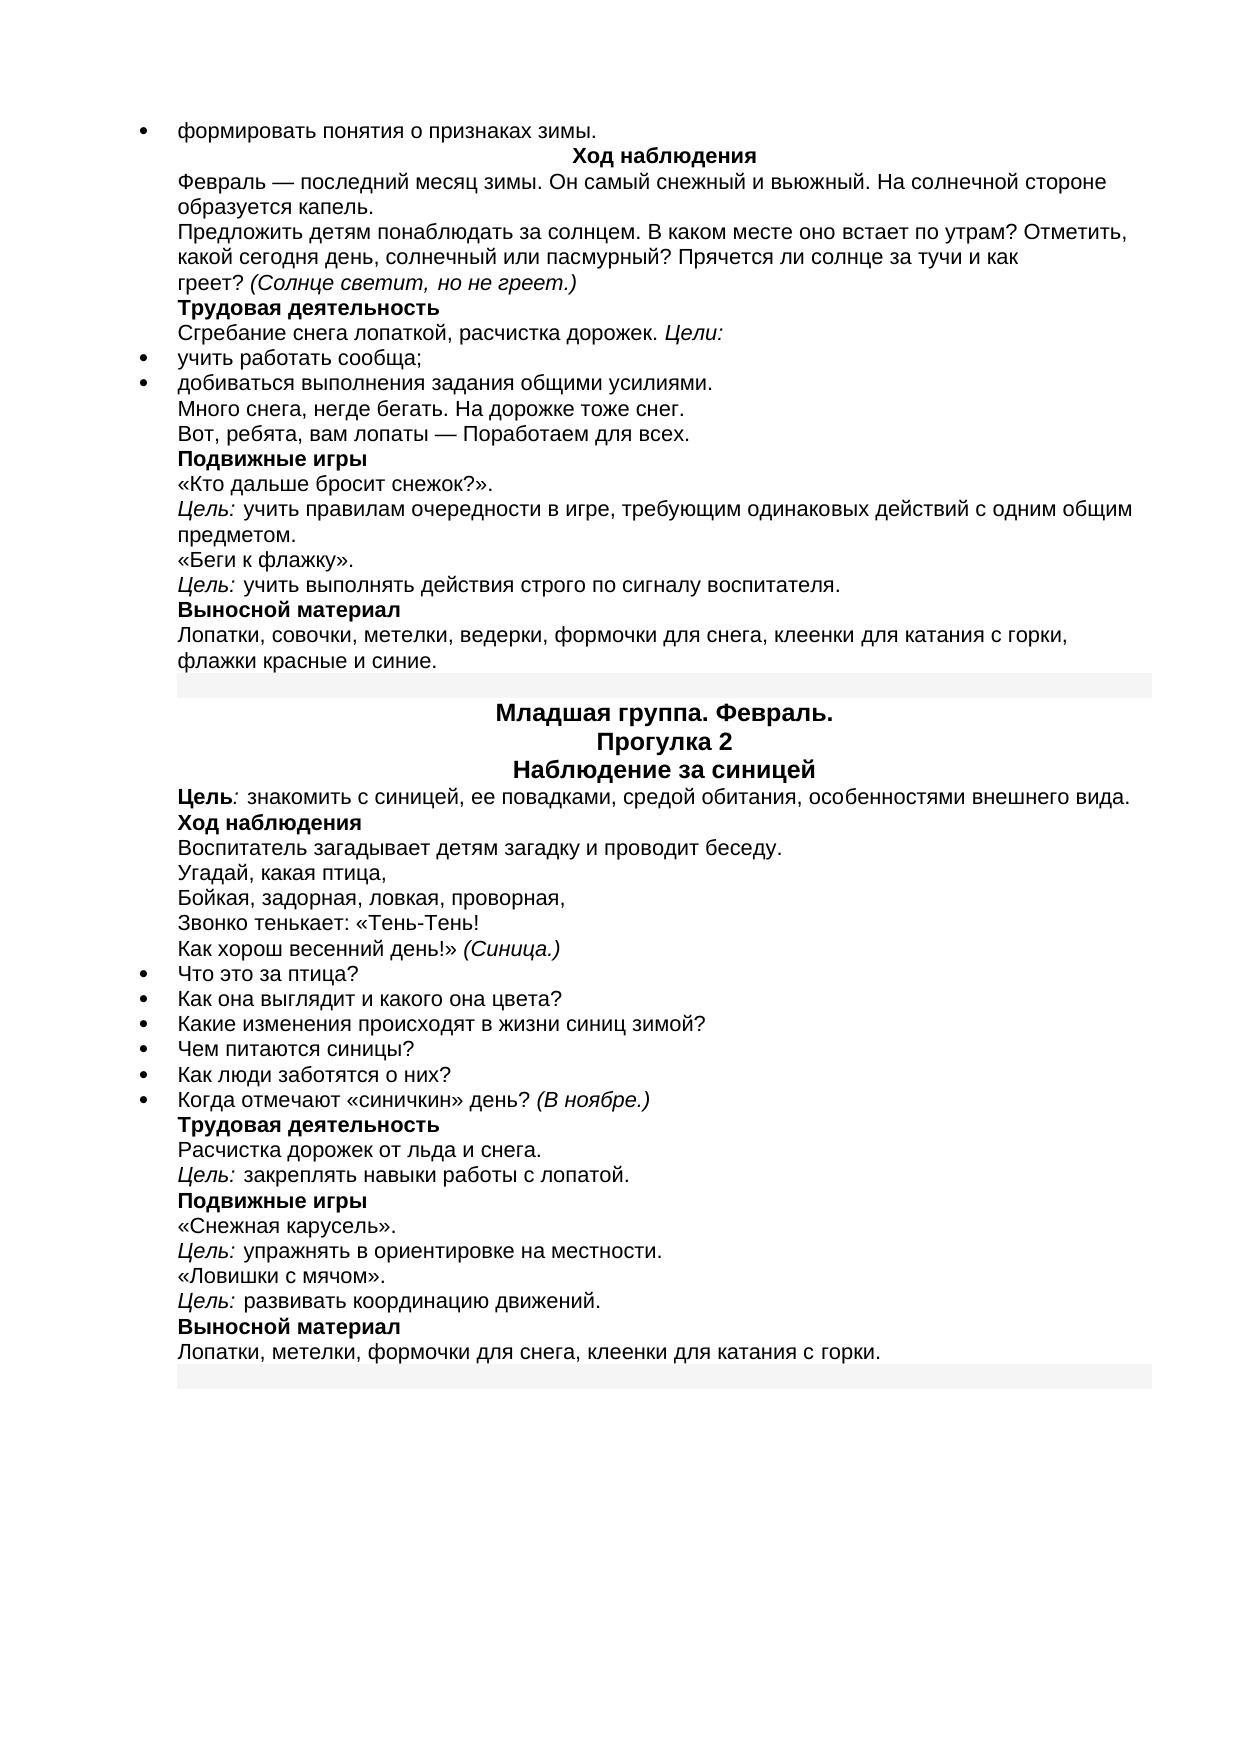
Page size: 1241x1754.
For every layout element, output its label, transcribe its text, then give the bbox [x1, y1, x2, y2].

text Подвижные игры [177, 446, 1152, 471]
text Наблюдение за синицей [177, 755, 1152, 784]
text Цель: учить выполнять действия строго по сигналу воспитателя. [177, 572, 1152, 597]
list учить работать сообща; [140, 345, 1152, 370]
text Младшая группа. Февраль. [177, 698, 1152, 727]
text Воспитатель загадывает детям загадку и проводит беседу. [177, 834, 1152, 860]
text Цель: знакомить с синицей, ее повадками, средой обитания, особенностями внешнего вида. [177, 784, 1152, 809]
text Трудовая деятельность [177, 1112, 1152, 1137]
text Подвижные игры [177, 1187, 1152, 1213]
list добиваться выполнения задания общими усилиями. [140, 370, 1152, 395]
list Как люди заботятся о них? [140, 1061, 1152, 1087]
list формировать понятия о признаках зимы. [140, 118, 1152, 143]
text Цель: развивать координацию движений. [177, 1288, 1152, 1313]
text Выносной материал [177, 1313, 1152, 1339]
text Трудовая деятельность [177, 294, 1152, 320]
text Цель: упражнять в ориентировке на местности. [177, 1238, 1152, 1263]
text Вот, ребята, вам лопаты — Поработаем для всех. [177, 421, 1152, 446]
list Что это за птица? [140, 961, 1152, 986]
text Ход наблюдения [177, 143, 1152, 168]
text Цель: учить правилам очередности в игре, требующим одинаковых действий с одним общим предметом. [177, 496, 1152, 547]
text Ход наблюдения [177, 809, 1152, 834]
text Выносной материал [177, 597, 1152, 622]
list Как она выглядит и какого она цвета? [140, 986, 1152, 1011]
text «Снежная карусель». [177, 1213, 1152, 1238]
text «Кто дальше бросит снежок?». [177, 471, 1152, 496]
text Февраль — последний месяц зимы. Он самый снежный и вьюжный. На солнечной стороне образуется капель. [177, 168, 1152, 219]
text «Ловишки с мячом». [177, 1263, 1152, 1288]
text Угадай, какая птица, [177, 860, 1152, 885]
text Расчистка дорожек от льда и снега. [177, 1137, 1152, 1162]
text Бойкая, задорная, ловкая, проворная, [177, 885, 1152, 910]
text Лопатки, метелки, формочки для снега, клеенки для катания с горки. [177, 1339, 1152, 1364]
text Лопатки, совочки, метелки, ведерки, формочки для снега, клеенки для катания с горки, флажки красные и синие. [177, 622, 1152, 673]
text Звонко тенькает: «Тень-Тень! [177, 910, 1152, 935]
list Чем питаются синицы? [140, 1036, 1152, 1061]
text Прогулка 2 [177, 727, 1152, 755]
text Как хорош весенний день!» (Синица.) [177, 935, 1152, 961]
text Цель: закреплять навыки работы с лопатой. [177, 1162, 1152, 1187]
text Много снега, негде бегать. На дорожке тоже снег. [177, 395, 1152, 421]
text «Беги к флажку». [177, 547, 1152, 572]
text Сгребание снега лопаткой, расчистка дорожек. Цели: [177, 320, 1152, 345]
list Когда отмечают «синичкин» день? (В ноябре.) [140, 1087, 1152, 1112]
list Какие изменения происходят в жизни синиц зимой? [140, 1011, 1152, 1036]
text Предложить детям понаблюдать за солнцем. В каком месте оно встает по утрам? Отметить, какой сегодня день, солнечный или пасмурный? Прячется ли солнце за тучи и как греет? (Солнце светит, но не греет.) [177, 219, 1152, 294]
